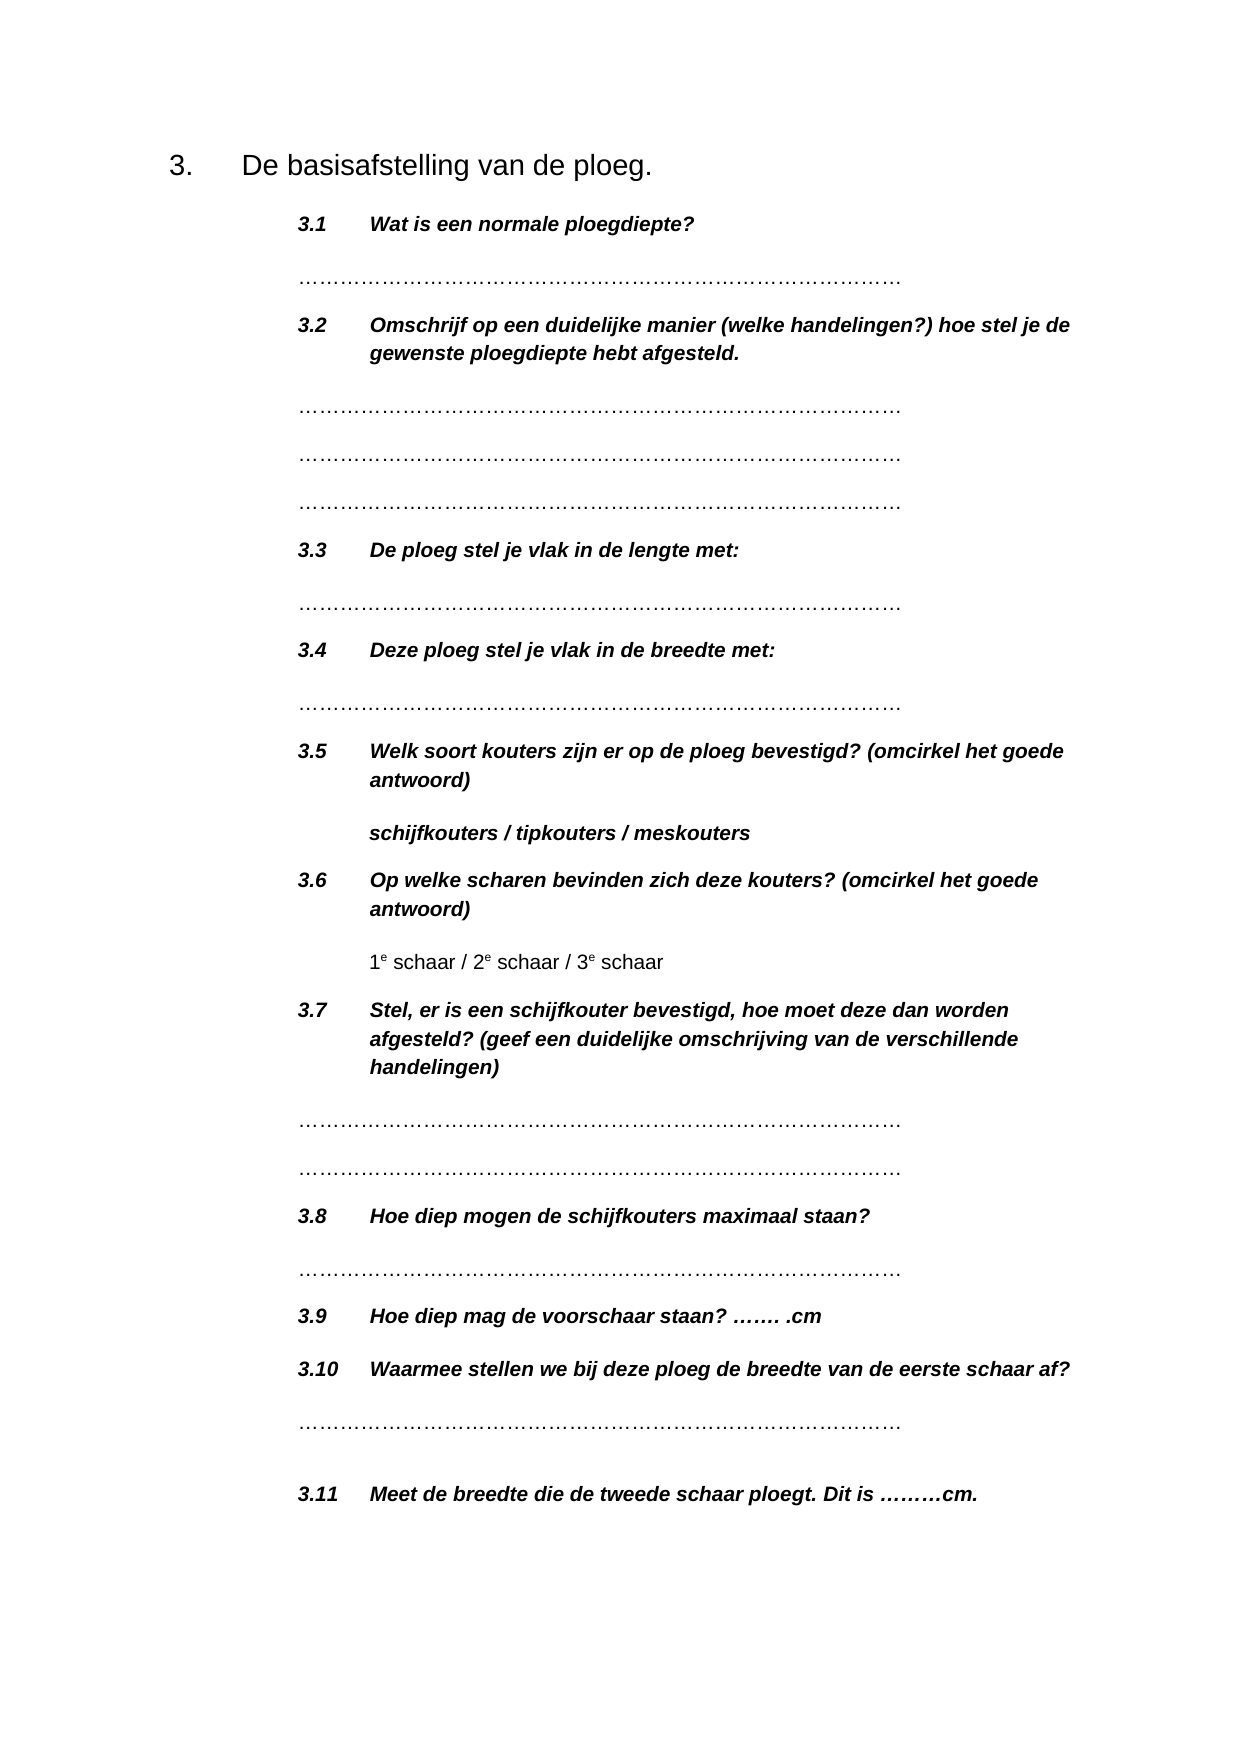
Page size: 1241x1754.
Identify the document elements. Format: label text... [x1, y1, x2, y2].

text 1e schaar / 2e schaar / 3e schaar [369, 950, 1093, 974]
list Stel, er is een schijfkouter bevestigd, hoe moet deze dan worden afgesteld? (geef een duidelijke omschrijving van de verschillende handelingen) [298, 998, 1093, 1079]
text …………………………………………………………………………… [298, 1108, 1093, 1132]
text schijfkouters / tipkouters / meskouters [295, 820, 1093, 844]
list Deze ploeg stel je vlak in de breedte met: [298, 638, 1093, 662]
list Welk soort kouters zijn er op de ploeg bevestigd? (omcirkel het goede antwoord) [298, 739, 1093, 792]
text …………………………………………………………………………… [298, 394, 1093, 418]
text …………………………………………………………………………… [298, 1256, 1093, 1280]
text …………………………………………………………………………… [298, 590, 1093, 614]
text …………………………………………………………………………… [298, 264, 1093, 288]
list Meet de breedte die de tweede schaar ploegt. Dit is ………cm. [298, 1482, 1093, 1506]
list Op welke scharen bevinden zich deze kouters? (omcirkel het goede antwoord) [298, 868, 1093, 921]
list Wat is een normale ploegdiepte? [298, 212, 1093, 236]
list Waarmee stellen we bij deze ploeg de breedte van de eerste schaar af? [298, 1357, 1093, 1381]
list Hoe diep mag de voorschaar staan? ……. .cm [298, 1304, 1093, 1328]
text …………………………………………………………………………… [298, 1156, 1093, 1180]
list De ploeg stel je vlak in de lengte met: [298, 538, 1093, 562]
list De basisafstelling van de ploeg. [148, 148, 1093, 181]
text …………………………………………………………………………… [298, 442, 1093, 466]
text …………………………………………………………………………… [298, 1410, 1093, 1434]
text …………………………………………………………………………… [298, 490, 1093, 514]
text …………………………………………………………………………… [298, 691, 1093, 715]
list Hoe diep mogen de schijfkouters maximaal staan? [298, 1204, 1093, 1228]
list Omschrijf op een duidelijke manier (welke handelingen?) hoe stel je de gewenste ploegdiepte hebt afgesteld. [298, 312, 1093, 365]
